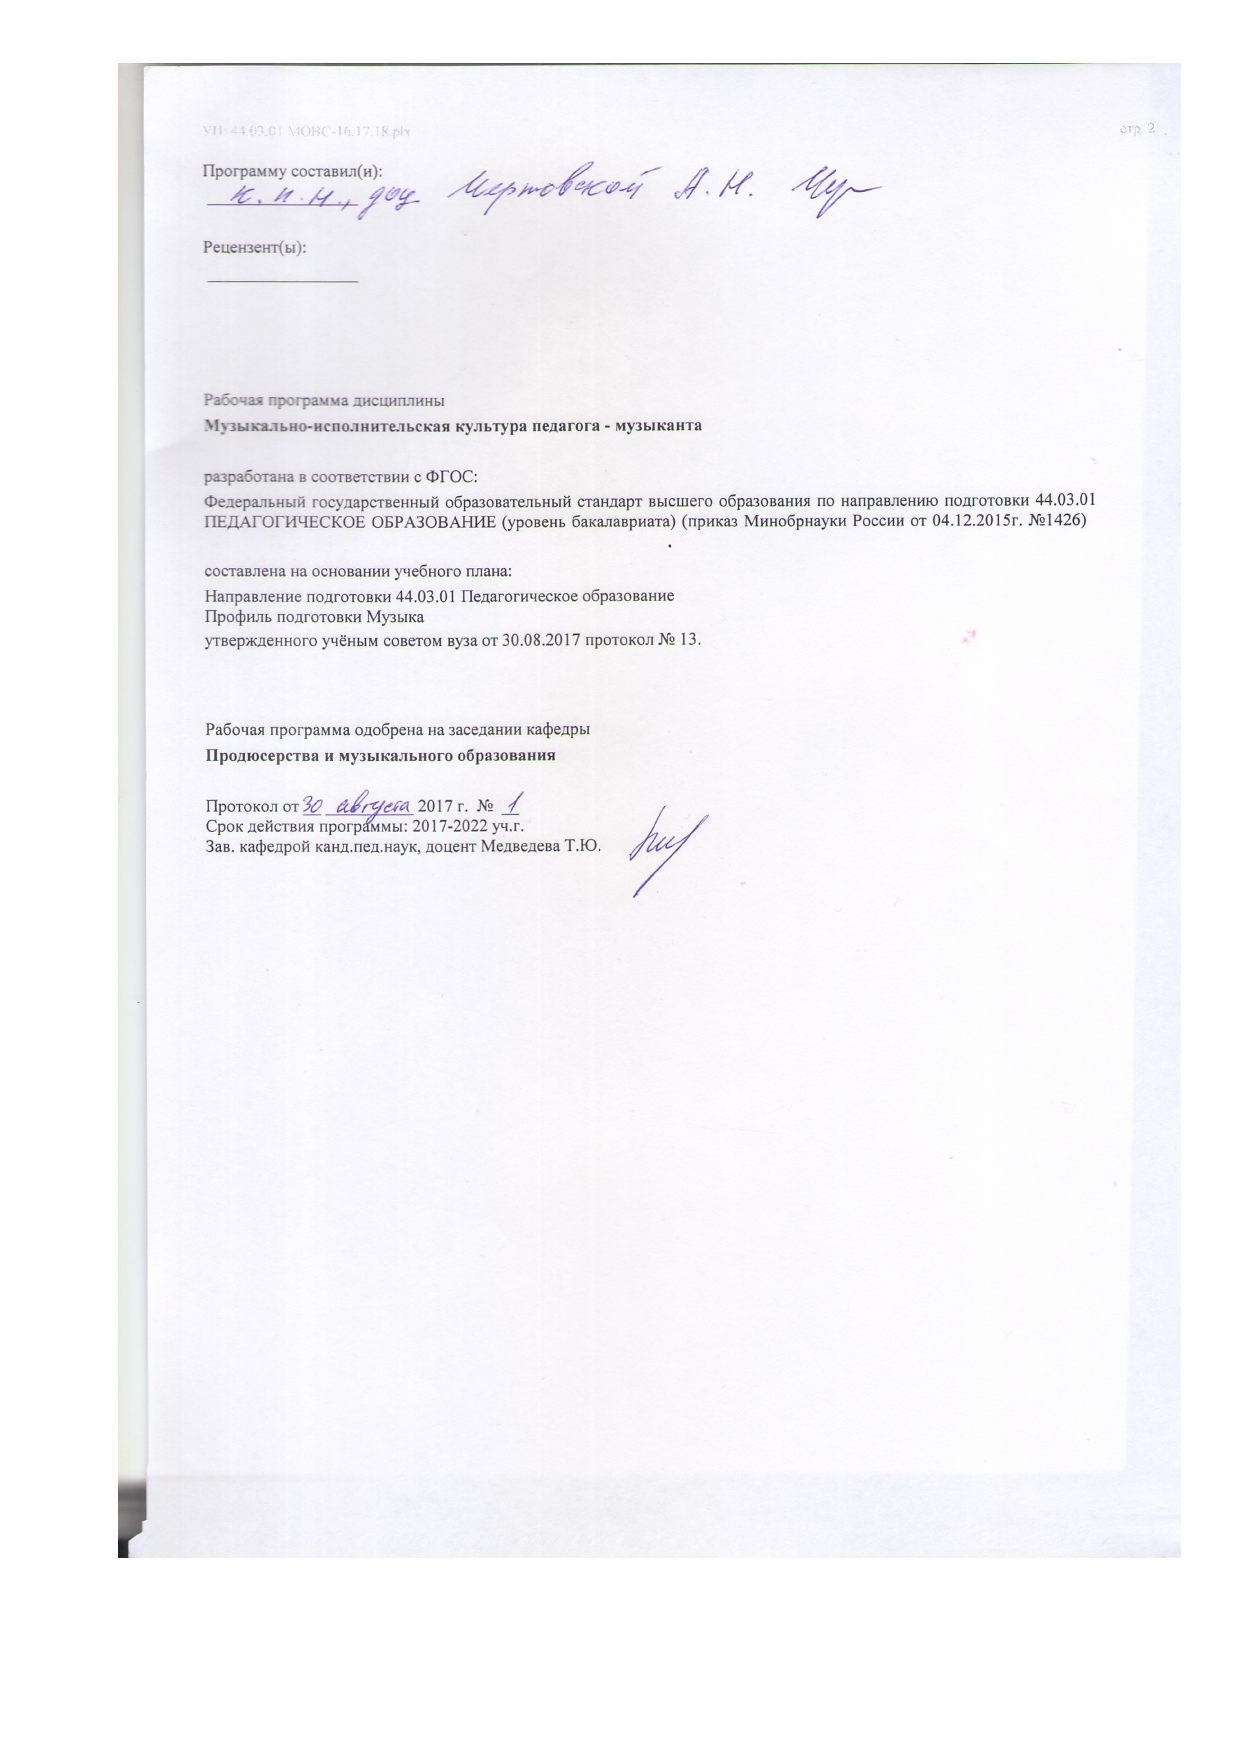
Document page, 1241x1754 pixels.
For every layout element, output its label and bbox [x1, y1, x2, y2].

picture [118, 58, 1181, 1563]
